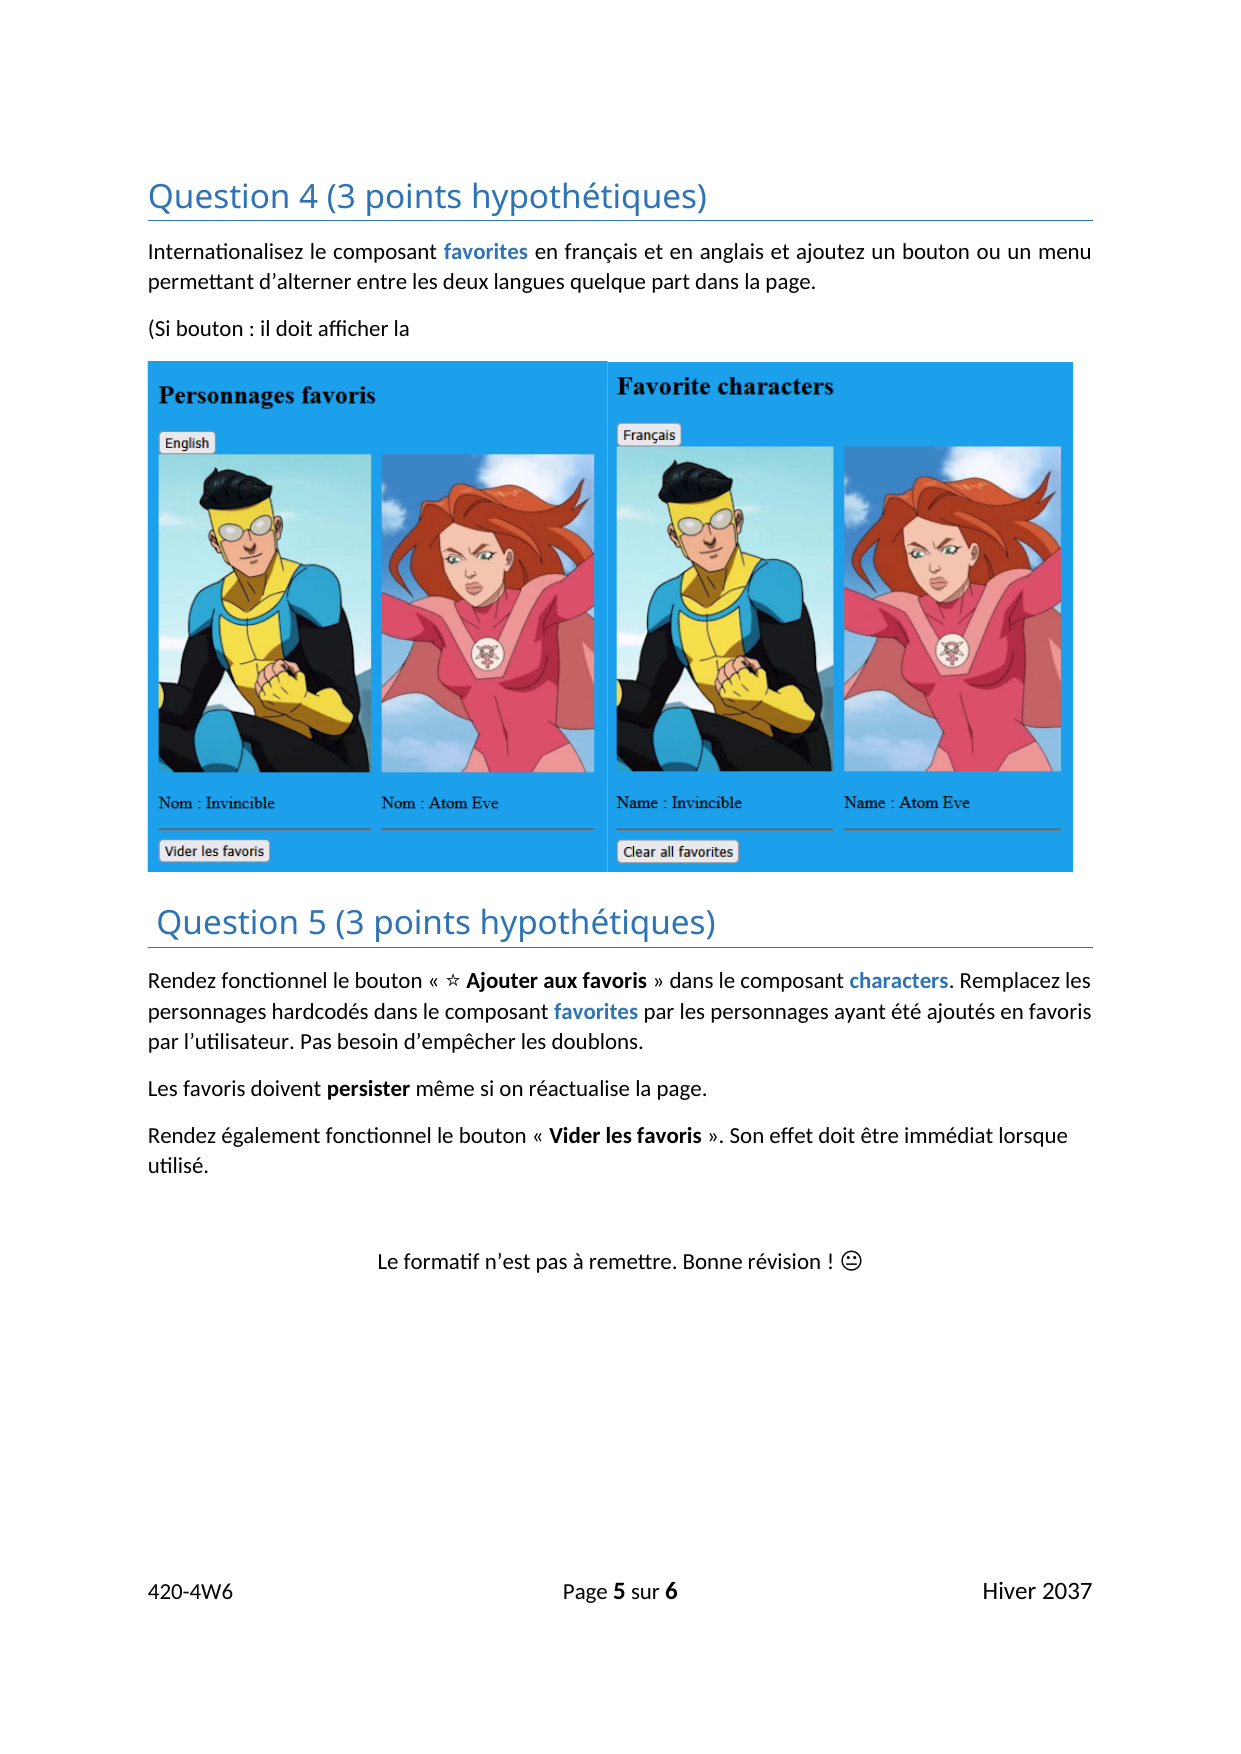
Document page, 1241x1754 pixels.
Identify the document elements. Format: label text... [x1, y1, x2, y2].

subtitle Question 5 (3 points hypothétiques) [148, 899, 1093, 947]
text Internationalisez le composant favorites en français et en anglais et ajoutez un bouton ou un menu permettant d’alterner entre les deux langues quelque part dans la page. [148, 237, 1093, 295]
text (Si bouton : il doit afficher la [148, 314, 1093, 342]
text Le formatif n’est pas à remettre. Bonne révision ! [148, 1245, 1093, 1276]
text Rendez fonctionnel le bouton « ⭐ Ajouter aux favoris » dans le composant characters. Remplacez les personnages hardcodés dans le composant favorites par les personnages ayant été ajoutés en favoris par l’utilisateur. Pas besoin d’empêcher les doublons. [148, 964, 1093, 1055]
text Rendez également fonctionnel le bouton « Vider les favoris ». Son effet doit être immédiat lorsque utilisé. [148, 1121, 1093, 1179]
text Les favoris doivent persister même si on réactualise la page. [148, 1074, 1093, 1102]
subtitle Question 4 (3 points hypothétiques) [148, 173, 1093, 220]
picture [147, 361, 1074, 872]
